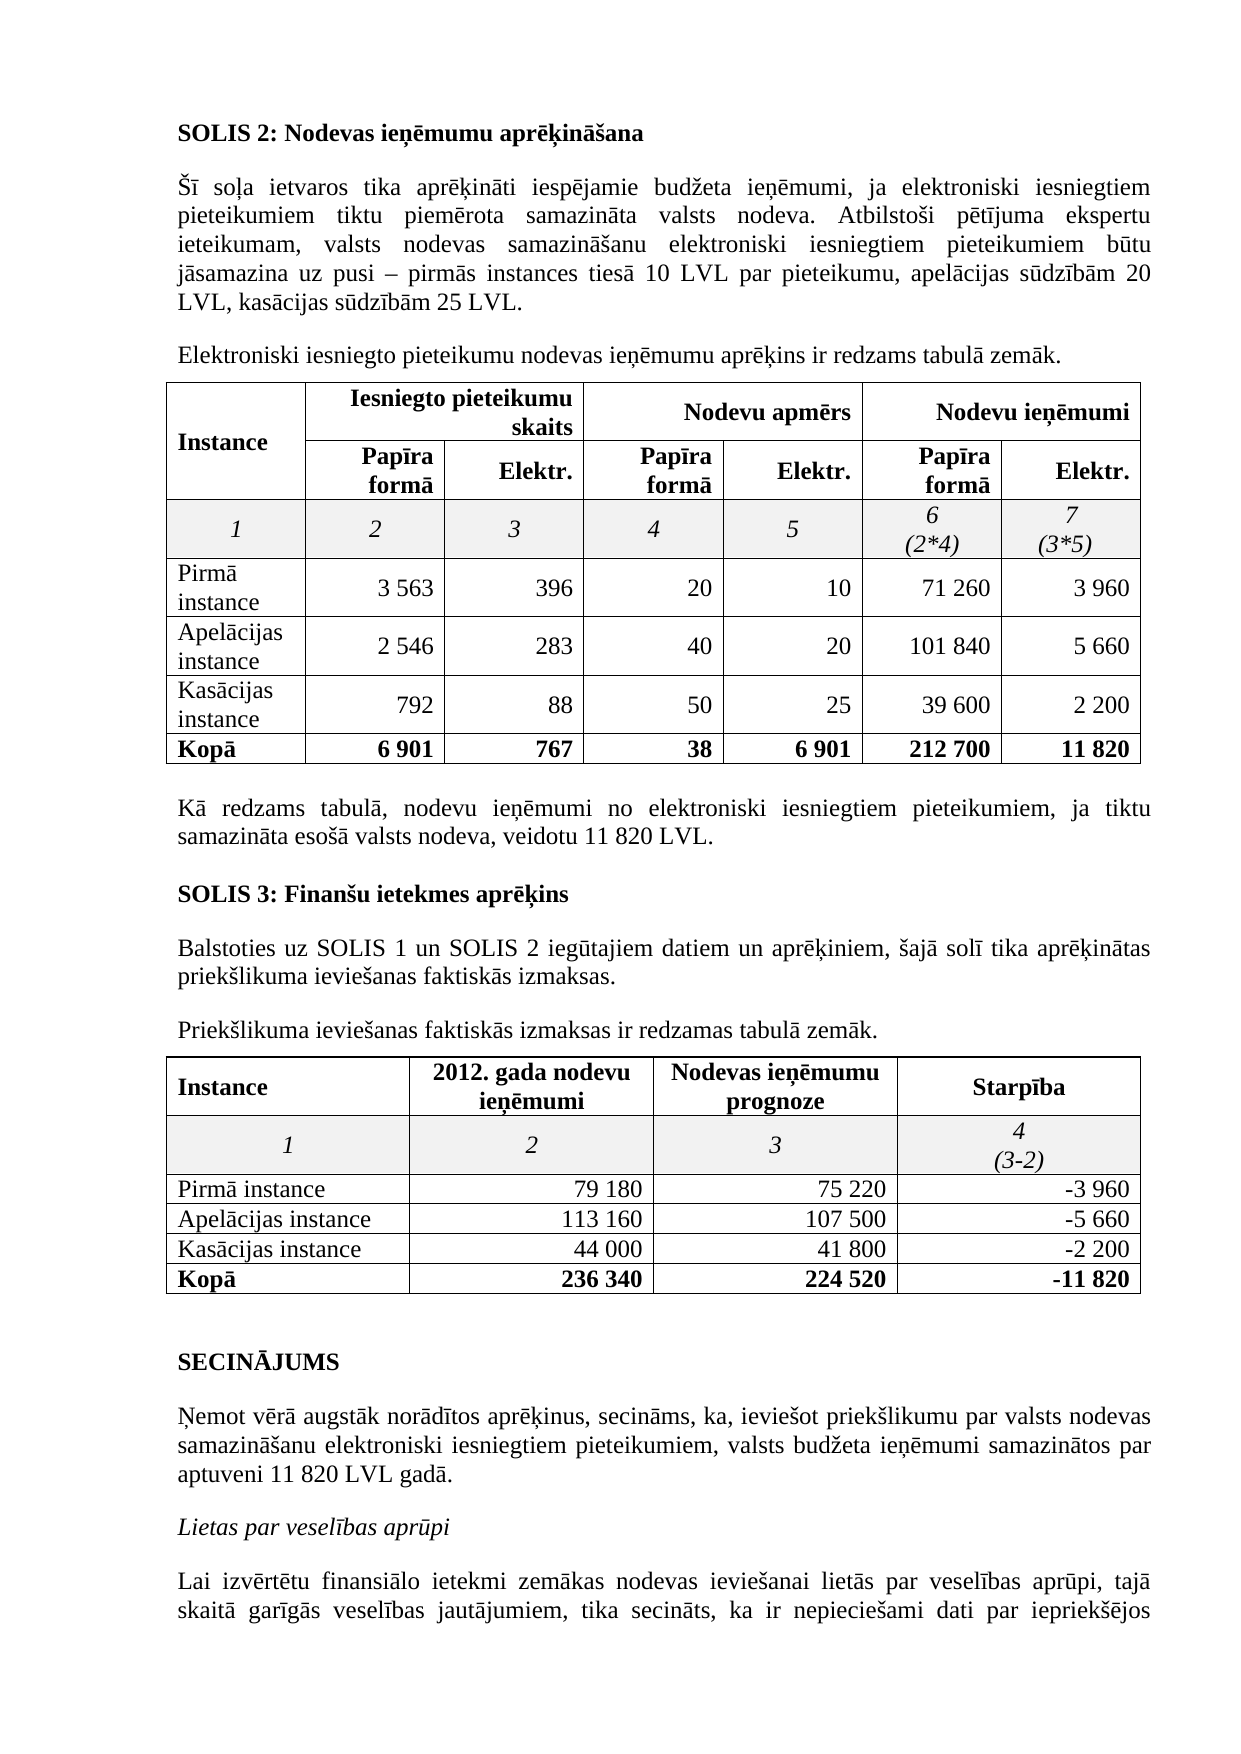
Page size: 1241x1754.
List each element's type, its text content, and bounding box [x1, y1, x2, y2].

text Priekšlikuma ieviešanas faktiskās izmaksas ir redzamas tabulā zemāk. [177, 1015, 1152, 1044]
table_cell -3 960 [898, 1175, 1140, 1203]
table_cell Apelācijas instance [167, 1204, 409, 1233]
table_cell 2 546 [306, 617, 444, 674]
text Elektroniski iesniegto pieteikumu nodevas ieņēmumu aprēķins ir redzams tabulā zemāk. [177, 341, 1152, 369]
table_header Starpība [898, 1058, 1140, 1115]
text SECINĀJUMS [177, 1347, 1152, 1376]
table_cell Apelācijas instance [167, 617, 305, 674]
table_cell 396 [445, 559, 583, 616]
table_cell 101 840 [863, 617, 1001, 674]
table_cell 3 [445, 500, 583, 557]
table_header Instance [167, 383, 305, 499]
table_cell 5 660 [1002, 617, 1140, 674]
text Balstoties uz SOLIS 1 un SOLIS 2 iegūtajiem datiem un aprēķiniem, šajā solī tika aprēķinātas priekšlikuma ieviešanas faktiskās izmaksas. [177, 933, 1152, 990]
table_cell Kopā [167, 1264, 409, 1293]
table_cell 6 901 [724, 734, 862, 763]
table_cell 10 [724, 559, 862, 616]
table_cell 5 [724, 500, 862, 557]
table_cell Papīra formā [584, 441, 723, 499]
text Kā redzams tabulā, nodevu ieņēmumi no elektroniski iesniegtiem pieteikumiem, ja tiktu samazināta esošā valsts nodeva, veidotu 11 820 LVL. [177, 793, 1152, 850]
table_header Nodevu ieņēmumi [863, 383, 1140, 440]
table_cell 767 [445, 734, 583, 763]
table_cell 88 [445, 676, 583, 733]
table_cell 25 [724, 676, 862, 733]
table_cell 41 800 [654, 1234, 897, 1263]
table_cell 44 000 [410, 1234, 653, 1263]
table_cell 212 700 [863, 734, 1001, 763]
table_cell 50 [584, 676, 723, 733]
text SOLIS 3: Finanšu ietekmes aprēķins [177, 879, 1152, 908]
table_cell Kasācijas instance [167, 1234, 409, 1263]
table_cell Pirmā instance [167, 1175, 409, 1203]
table_cell 792 [306, 676, 444, 733]
table_cell 113 160 [410, 1204, 653, 1233]
table_cell Papīra formā [306, 441, 444, 499]
table_cell -11 820 [898, 1264, 1140, 1293]
table_cell 4 (3-2) [898, 1116, 1140, 1173]
table_cell 20 [724, 617, 862, 674]
table_header Nodevas ieņēmumu prognoze [654, 1058, 897, 1115]
table_cell 3 960 [1002, 559, 1140, 616]
table_cell 20 [584, 559, 723, 616]
table_cell 79 180 [410, 1175, 653, 1203]
table_cell 7 (3*5) [1002, 500, 1140, 557]
table_cell 2 [410, 1116, 653, 1173]
table_header Nodevu apmērs [584, 383, 862, 440]
table_cell Elektr. [1002, 441, 1140, 499]
table_header Instance [167, 1058, 409, 1115]
table_cell 1 [167, 1116, 409, 1173]
table_cell Elektr. [724, 441, 862, 499]
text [177, 1566, 1152, 1624]
table_cell 6 (2*4) [863, 500, 1001, 557]
table_cell 107 500 [654, 1204, 897, 1233]
table_cell 71 260 [863, 559, 1001, 616]
table_cell -2 200 [898, 1234, 1140, 1263]
table_cell 75 220 [654, 1175, 897, 1203]
table_cell -5 660 [898, 1204, 1140, 1233]
table_header Iesniegto pieteikumu skaits [306, 383, 583, 440]
text Ņemot vērā augstāk norādītos aprēķinus, secināms, ka, ieviešot priekšlikumu par valsts nodevas samazināšanu elektroniski iesniegtiem pieteikumiem, valsts budžeta ieņēmumi samazinātos par aptuveni 11 820 LVL gadā. [177, 1401, 1152, 1487]
table_cell Pirmā instance [167, 559, 305, 616]
table_cell 4 [584, 500, 723, 557]
table_cell 2 [306, 500, 444, 557]
text Šī soļa ietvaros tika aprēķināti iespējamie budžeta ieņēmumi, ja elektroniski iesniegtiem pieteikumiem tiktu piemērota samazināta valsts nodeva. Atbilstoši pētījuma ekspertu ieteikumam, valsts nodevas samazināšanu elektroniski iesniegtiem pieteikumiem būtu jāsamazina uz pusi – pirmās instances tiesā 10 LVL par pieteikumu, apelācijas sūdzībām 20 LVL, kasācijas sūdzībām 25 LVL. [177, 172, 1152, 316]
table_cell 39 600 [863, 676, 1001, 733]
table_cell 236 340 [410, 1264, 653, 1293]
table_cell Papīra formā [863, 441, 1001, 499]
text Lietas par veselības aprūpi [177, 1512, 1152, 1541]
table_cell 38 [584, 734, 723, 763]
table_cell 283 [445, 617, 583, 674]
table_cell 1 [167, 500, 305, 557]
table_header 2012. gada nodevu ieņēmumi [410, 1058, 653, 1115]
table_cell 224 520 [654, 1264, 897, 1293]
table_cell Kasācijas instance [167, 676, 305, 733]
text SOLIS 2: Nodevas ieņēmumu aprēķināšana [177, 118, 1152, 147]
table_cell 3 [654, 1116, 897, 1173]
table_cell 40 [584, 617, 723, 674]
table_cell 11 820 [1002, 734, 1140, 763]
table_cell 6 901 [306, 734, 444, 763]
table_cell 3 563 [306, 559, 444, 616]
table_cell Elektr. [445, 441, 583, 499]
table_cell 2 200 [1002, 676, 1140, 733]
table_cell Kopā [167, 734, 305, 763]
